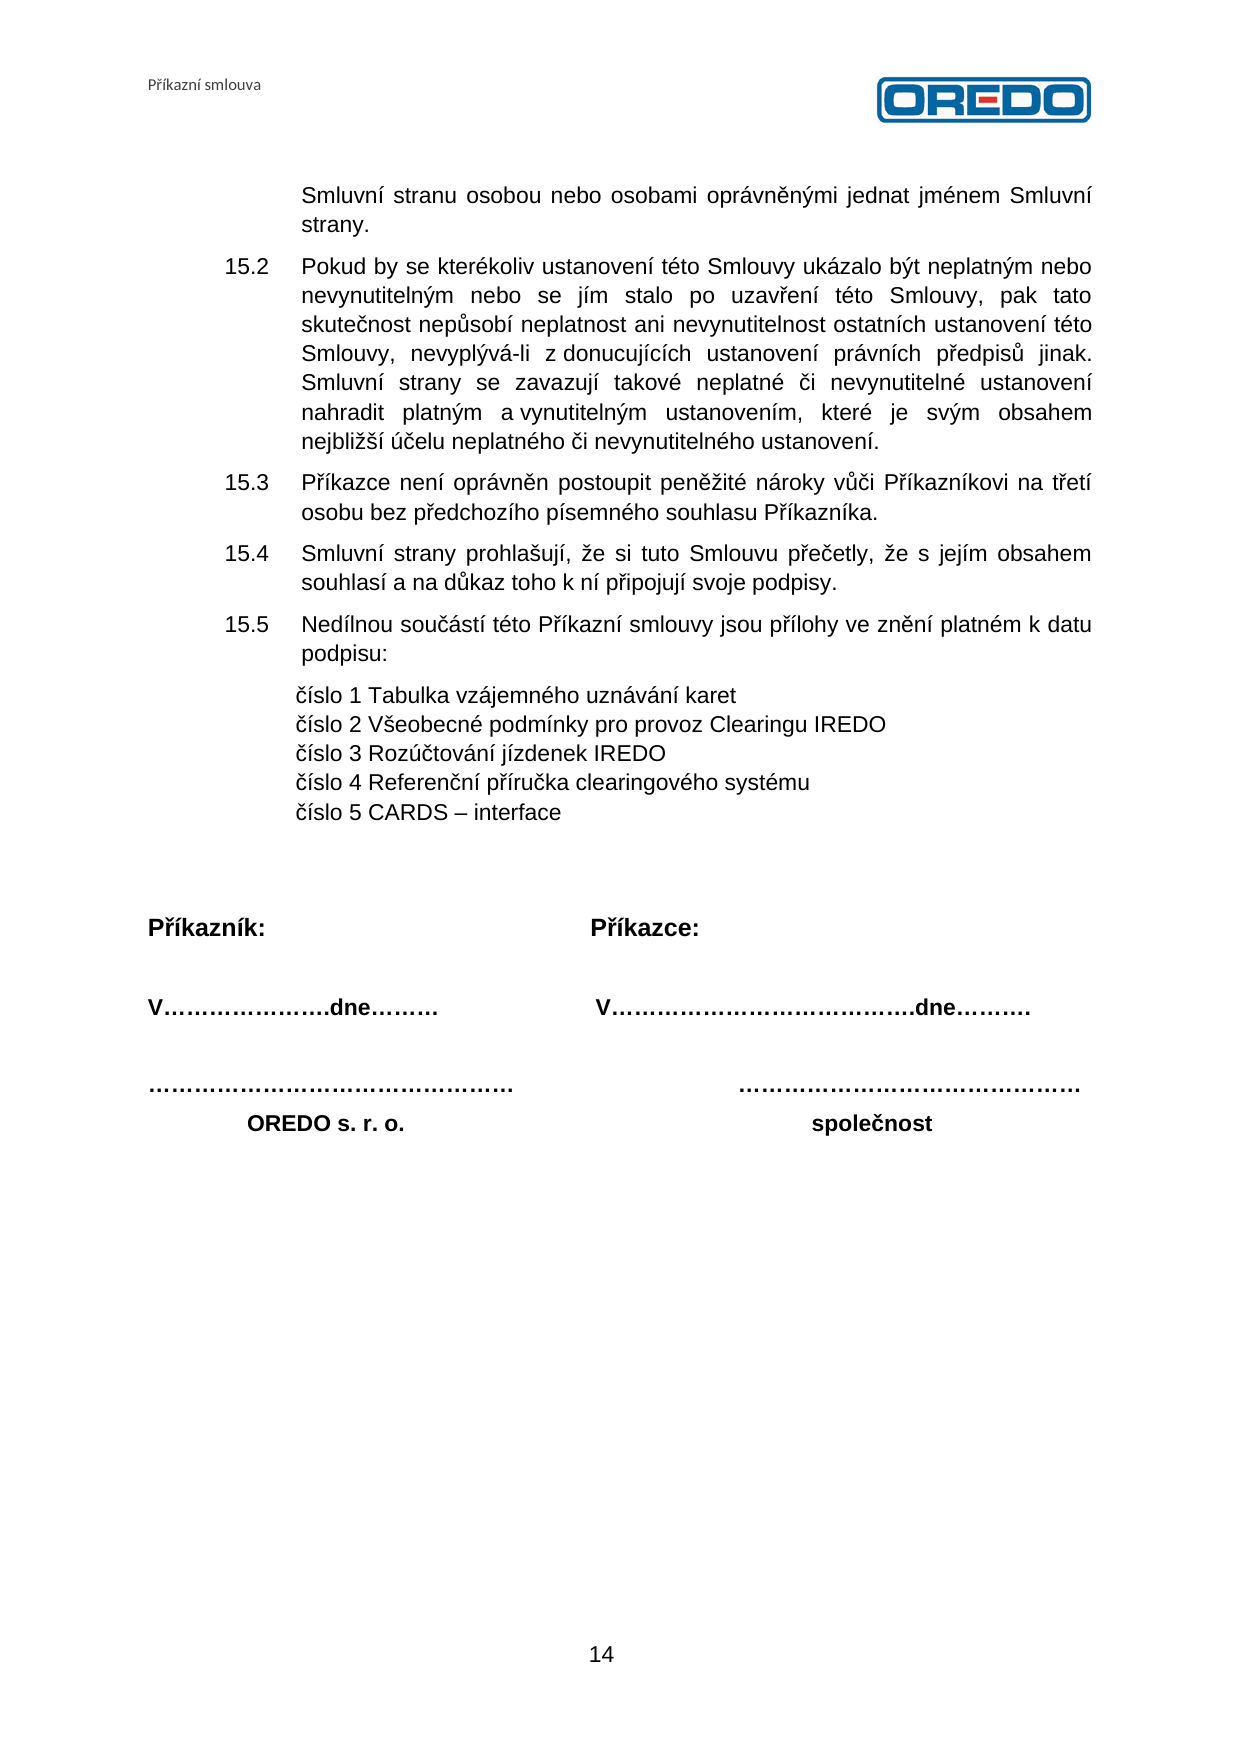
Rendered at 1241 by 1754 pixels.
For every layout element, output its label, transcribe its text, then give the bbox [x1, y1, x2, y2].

list Příkazník: Příkazce: [103, 913, 1093, 942]
list číslo 5 CARDS – interface [236, 797, 1093, 826]
text OREDO s. r. o. společnost [148, 1110, 1093, 1137]
text Příkazce není oprávněn postoupit peněžité nároky vůči Příkazníkovi na třetí osobu bez předchozího písemného souhlasu Příkazníka. [224, 467, 1093, 526]
list Pokud by se kterékoliv ustanovení této Smlouvy ukázalo být neplatným nebo nevynutitelným nebo se jím stalo po uzavření této Smlouvy, pak tato skutečnost nepůsobí neplatnost ani nevynutitelnost ostatních ustanovení této Smlouvy, nevyplývá-li z donucujících ustanovení právních předpisů jinak. Smluvní strany se zavazují takové neplatné či nevynutitelné ustanovení nahradit platným a vynutitelným ustanovením, které je svým obsahem nejbližší účelu neplatného či nevynutitelného ustanovení. [224, 251, 1093, 455]
list číslo 3 Rozúčtování jízdenek IREDO [236, 738, 1093, 767]
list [224, 180, 1093, 238]
text V………………….dne……… V………………………………….dne………. [148, 994, 1093, 1020]
list číslo 1 Tabulka vzájemného uznávání karet [236, 680, 1093, 709]
picture [875, 76, 1092, 124]
text Nedílnou součástí této Příkazní smlouvy jsou přílohy ve znění platném k datu podpisu: [224, 609, 1093, 667]
text Smluvní strany prohlašují, že si tuto Smlouvu přečetly, že s jejím obsahem souhlasí a na důkaz toho k ní připojují svoje podpisy. [224, 538, 1093, 597]
list číslo 2 Všeobecné podmínky pro provoz Clearingu IREDO [236, 709, 1093, 738]
text ………………………………………… ……………………………………… [148, 1071, 1093, 1098]
list číslo 4 Referenční příručka clearingového systému [236, 767, 1093, 797]
